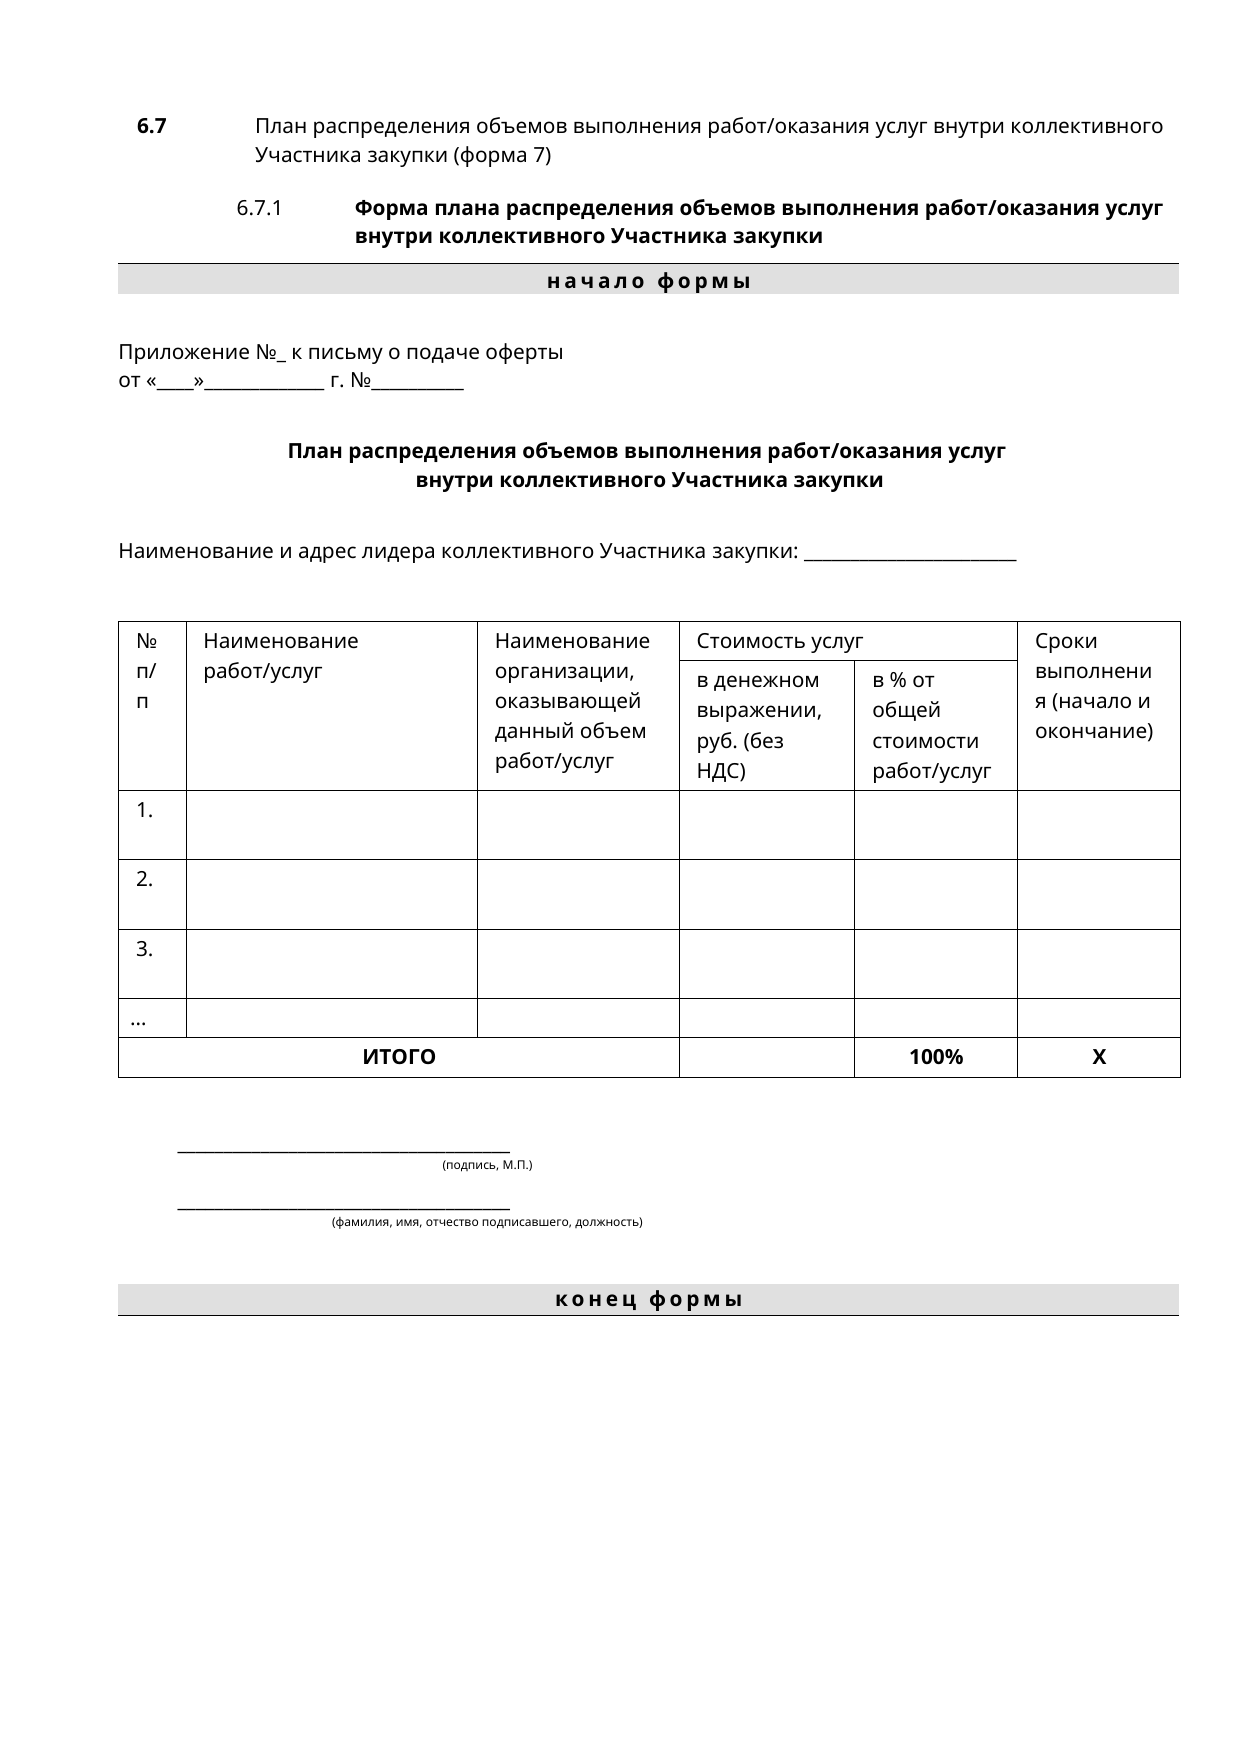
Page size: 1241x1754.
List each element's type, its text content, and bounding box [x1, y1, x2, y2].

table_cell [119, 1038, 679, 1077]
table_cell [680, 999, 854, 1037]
subtitle План распределения объемов выполнения работ/оказания услуг внутри коллективного Участника закупки (форма 7) [137, 111, 1181, 168]
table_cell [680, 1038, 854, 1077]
text (подпись, М.П.) [118, 1157, 797, 1185]
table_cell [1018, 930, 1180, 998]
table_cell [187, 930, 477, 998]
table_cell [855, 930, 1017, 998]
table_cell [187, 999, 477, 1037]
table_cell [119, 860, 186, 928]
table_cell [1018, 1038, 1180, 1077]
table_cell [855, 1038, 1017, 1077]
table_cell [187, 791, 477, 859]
text начало формы [118, 264, 1179, 294]
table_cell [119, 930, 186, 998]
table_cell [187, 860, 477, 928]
text Наименование и адрес лидера коллективного Участника закупки: _______________________ [118, 536, 1181, 564]
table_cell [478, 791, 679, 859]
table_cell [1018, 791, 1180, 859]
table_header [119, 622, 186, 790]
text ____________________________________ [118, 1128, 1181, 1157]
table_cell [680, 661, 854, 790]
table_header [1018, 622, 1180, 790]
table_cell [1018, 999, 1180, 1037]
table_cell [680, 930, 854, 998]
text конец формы [118, 1284, 1179, 1315]
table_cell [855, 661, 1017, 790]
text ____________________________________ [118, 1185, 1181, 1213]
text План распределения объемов выполнения работ/оказания услуг внутри коллективного Участника закупки [118, 436, 1181, 493]
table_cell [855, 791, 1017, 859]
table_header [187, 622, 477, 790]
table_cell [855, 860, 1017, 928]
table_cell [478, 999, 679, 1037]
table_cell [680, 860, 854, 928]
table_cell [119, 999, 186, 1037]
text Приложение №_ к письму о подаче оферты от «____»_____________ г. №__________ [118, 337, 1181, 394]
text (фамилия, имя, отчество подписавшего, должность) [118, 1213, 797, 1242]
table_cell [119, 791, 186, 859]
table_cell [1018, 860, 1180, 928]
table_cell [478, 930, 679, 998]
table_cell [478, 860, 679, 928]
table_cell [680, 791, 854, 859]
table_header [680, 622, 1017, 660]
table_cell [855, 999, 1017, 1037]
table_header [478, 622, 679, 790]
list Форма плана распределения объемов выполнения работ/оказания услуг внутри коллективного Участника закупки [236, 193, 1181, 250]
